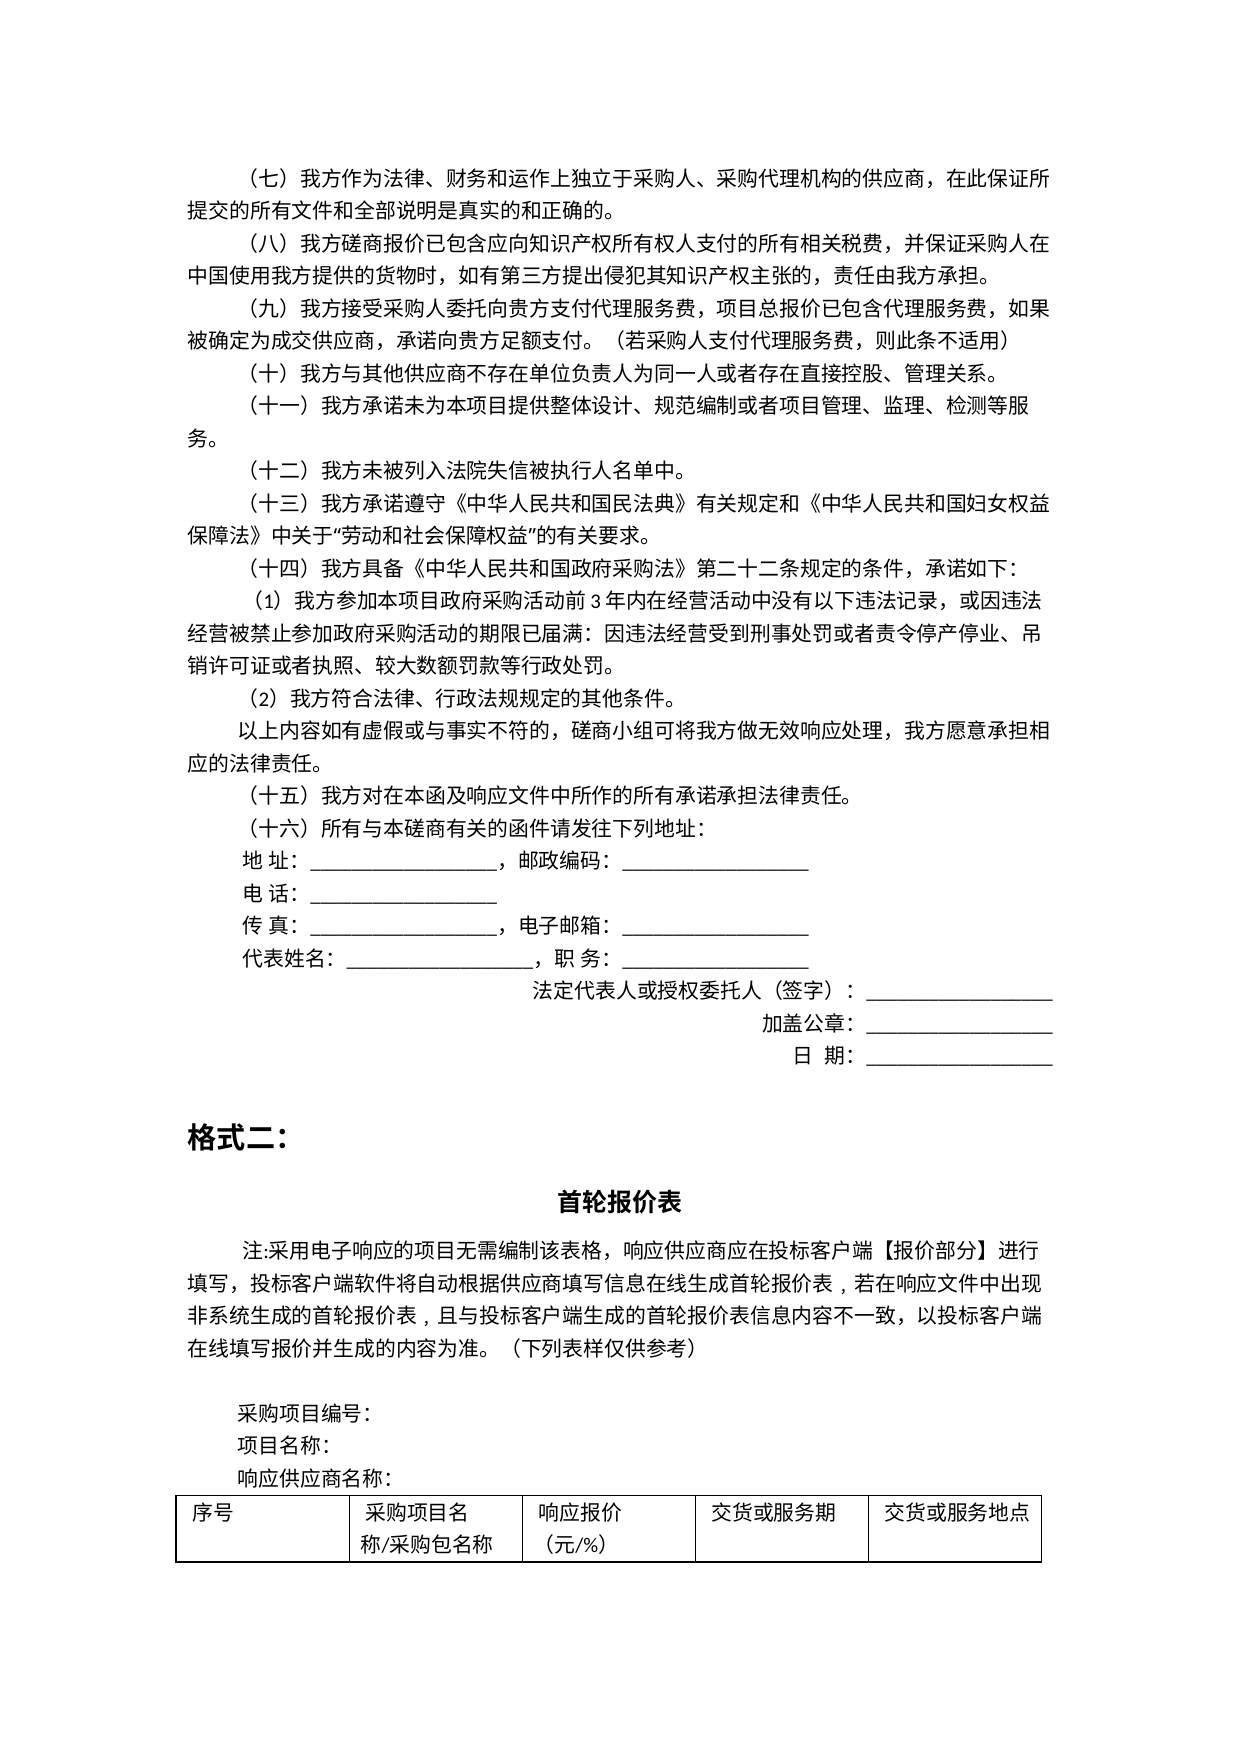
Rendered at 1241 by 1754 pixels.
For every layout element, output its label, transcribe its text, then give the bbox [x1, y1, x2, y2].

text 以上内容如有虚假或与事实不符的，磋商小组可将我方做无效响应处理，我方愿意承担相应的法律责任。 [187, 714, 1053, 779]
text （九）我方接受采购人委托向贵方支付代理服务费，项目总报价已包含代理服务费，如果被确定为成交供应商，承诺向贵方足额支付。（若采购人支付代理服务费，则此条不适用） [187, 292, 1053, 357]
text 响应供应商名称： [187, 1462, 1053, 1494]
text （十）我方与其他供应商不存在单位负责人为同一人或者存在直接控股、管理关系。 [187, 357, 1053, 389]
table_header 采购项目名称/采购包名称 [350, 1496, 522, 1561]
text （十二）我方未被列入法院失信被执行人名单中。 [187, 454, 1053, 487]
table_header 交货或服务地点 [869, 1496, 1041, 1561]
text 加盖公章：__________________ [187, 1007, 1053, 1039]
text （十四）我方具备《中华人民共和国政府采购法》第二十二条规定的条件，承诺如下： [187, 552, 1053, 584]
text （十六）所有与本磋商有关的函件请发往下列地址： [187, 812, 1053, 844]
text （2）我方符合法律、行政法规规定的其他条件。 [187, 682, 1053, 714]
text （八）我方磋商报价已包含应向知识产权所有权人支付的所有相关税费，并保证采购人在中国使用我方提供的货物时，如有第三方提出侵犯其知识产权主张的，责任由我方承担。 [187, 227, 1053, 292]
text （十一）我方承诺未为本项目提供整体设计、规范编制或者项目管理、监理、检测等服务。 [187, 389, 1053, 454]
text 日 期：__________________ [187, 1039, 1053, 1072]
text 地 址：__________________，邮政编码：__________________ [187, 844, 1053, 877]
table_header 序号 [177, 1496, 349, 1561]
text （十五）我方对在本函及响应文件中所作的所有承诺承担法律责任。 [187, 779, 1053, 812]
table_header 交货或服务期 [696, 1496, 868, 1561]
text 项目名称： [187, 1429, 1053, 1462]
text 法定代表人或授权委托人（签字）：__________________ [187, 974, 1053, 1007]
text 代表姓名：__________________，职 务：__________________ [187, 942, 1053, 974]
text 传 真：__________________，电子邮箱：__________________ [187, 909, 1053, 942]
text （十三）我方承诺遵守《中华人民共和国民法典》有关规定和《中华人民共和国妇女权益保障法》中关于“劳动和社会保障权益”的有关要求。 [187, 487, 1053, 552]
text 首轮报价表 [187, 1169, 1053, 1234]
text 注:采用电子响应的项目无需编制该表格，响应供应商应在投标客户端【报价部分】进行填写，投标客户端软件将自动根据供应商填写信息在线生成首轮报价表﹐若在响应文件中出现非系统生成的首轮报价表﹐且与投标客户端生成的首轮报价表信息内容不一致，以投标客户端在线填写报价并生成的内容为准。（下列表样仅供参考） [187, 1234, 1053, 1397]
text 采购项目编号： [187, 1397, 1053, 1429]
text 电 话：__________________ [187, 877, 1053, 909]
table_header 响应报价（元/%） [523, 1496, 695, 1561]
text （七）我方作为法律、财务和运作上独立于采购人、采购代理机构的供应商，在此保证所提交的所有文件和全部说明是真实的和正确的。 [187, 162, 1053, 227]
text 格式二： [187, 1104, 1053, 1169]
text （1）我方参加本项目政府采购活动前3年内在经营活动中没有以下违法记录，或因违法经营被禁止参加政府采购活动的期限已届满：因违法经营受到刑事处罚或者责令停产停业、吊销许可证或者执照、较大数额罚款等行政处罚。 [187, 584, 1053, 682]
